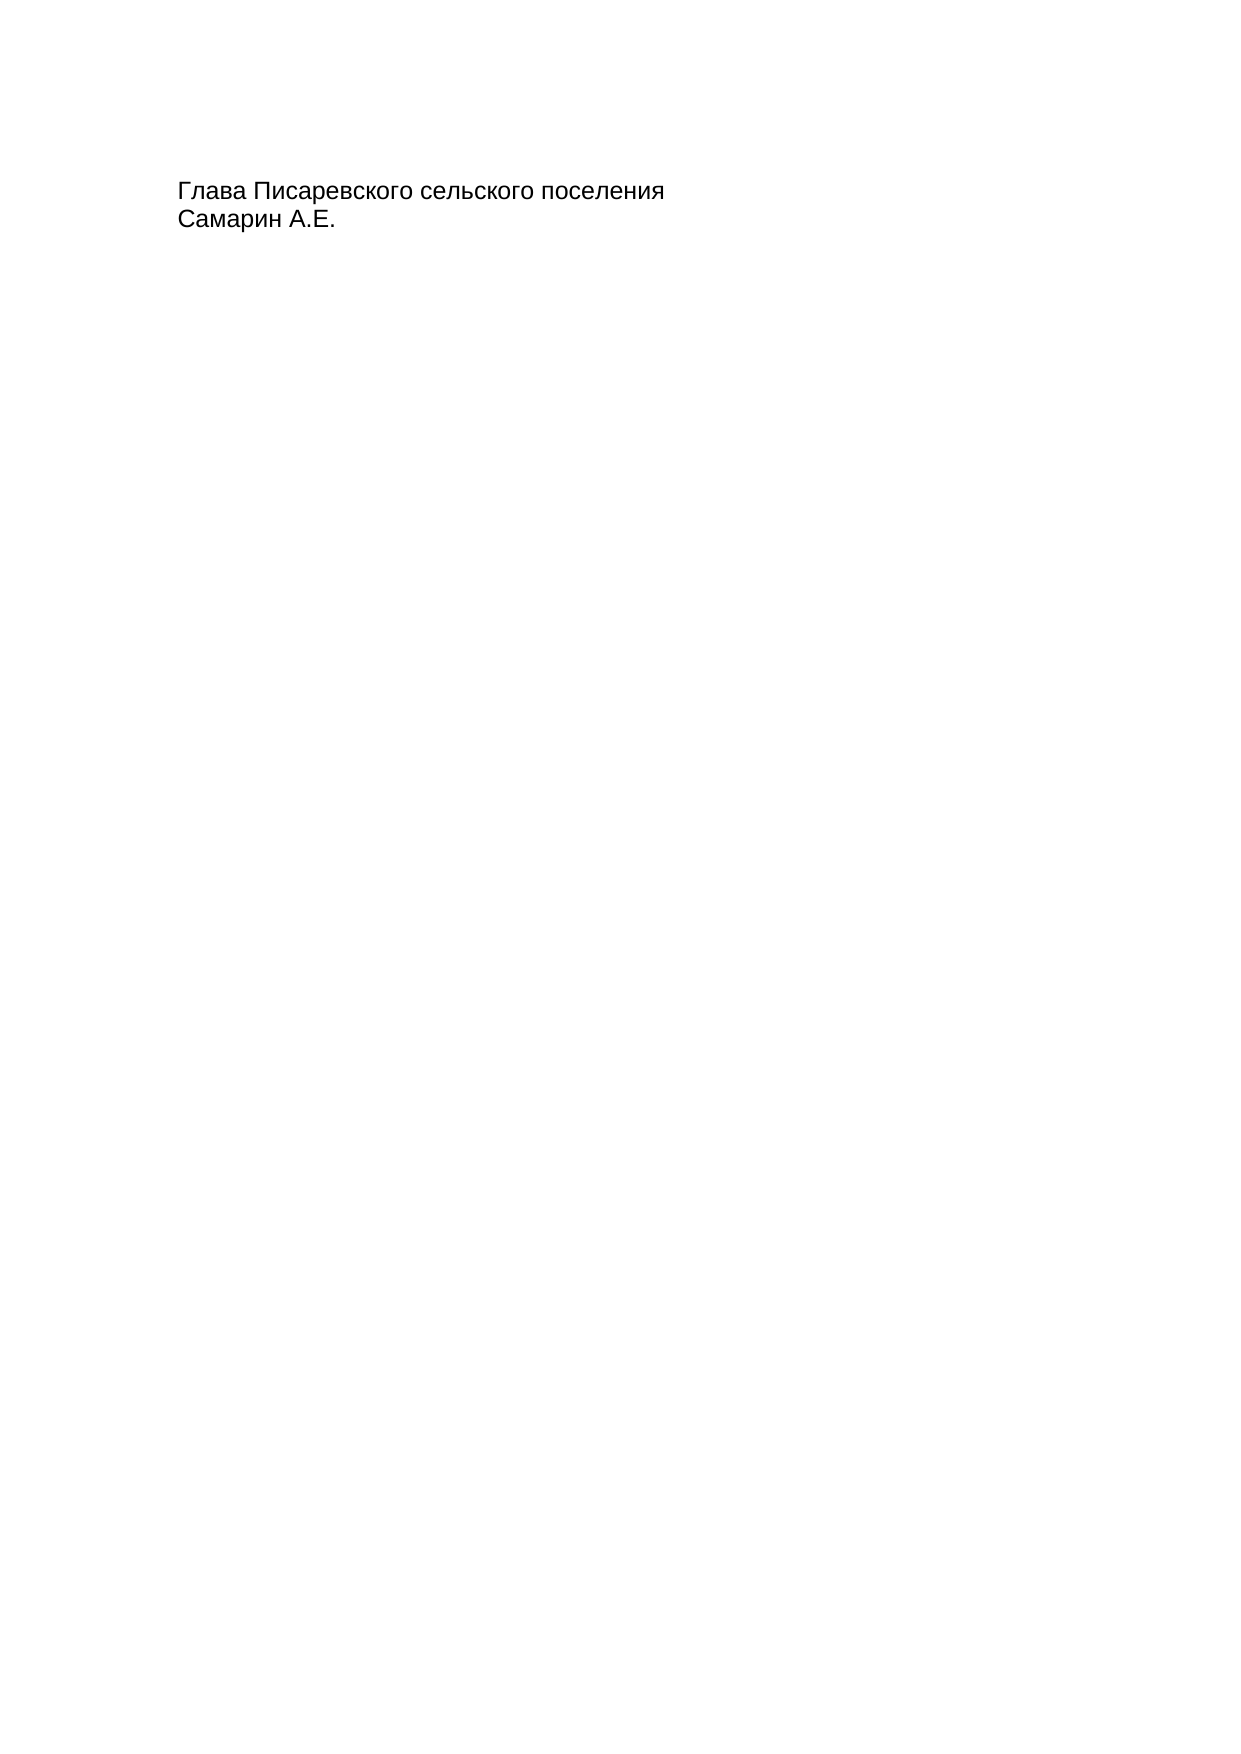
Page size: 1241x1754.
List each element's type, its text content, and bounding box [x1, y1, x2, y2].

text Глава Писаревского сельского поселения [177, 176, 1152, 204]
text Самарин А.Е. [177, 204, 1152, 233]
